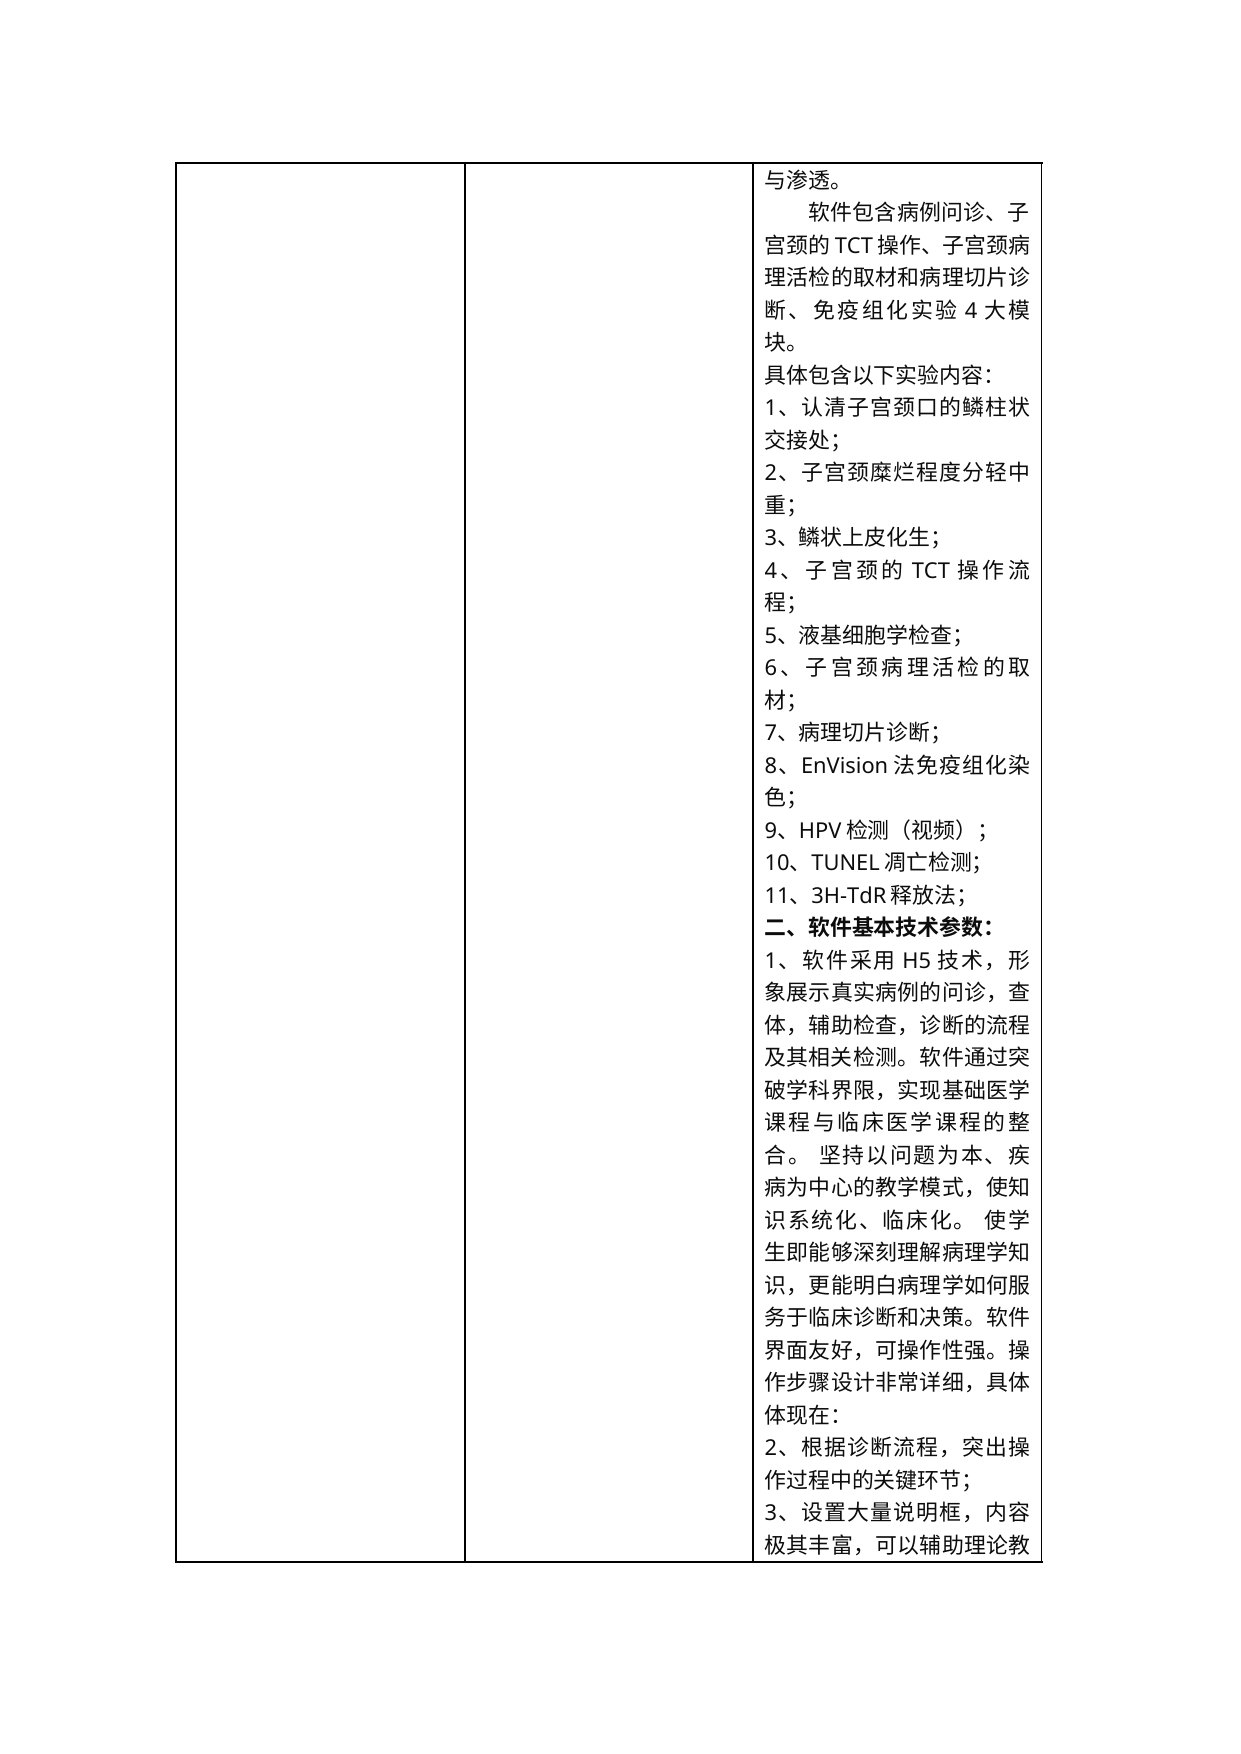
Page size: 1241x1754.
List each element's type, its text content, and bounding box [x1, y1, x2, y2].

table_cell [466, 164, 752, 1561]
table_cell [754, 164, 1041, 1561]
table_cell 3 [177, 164, 464, 1561]
